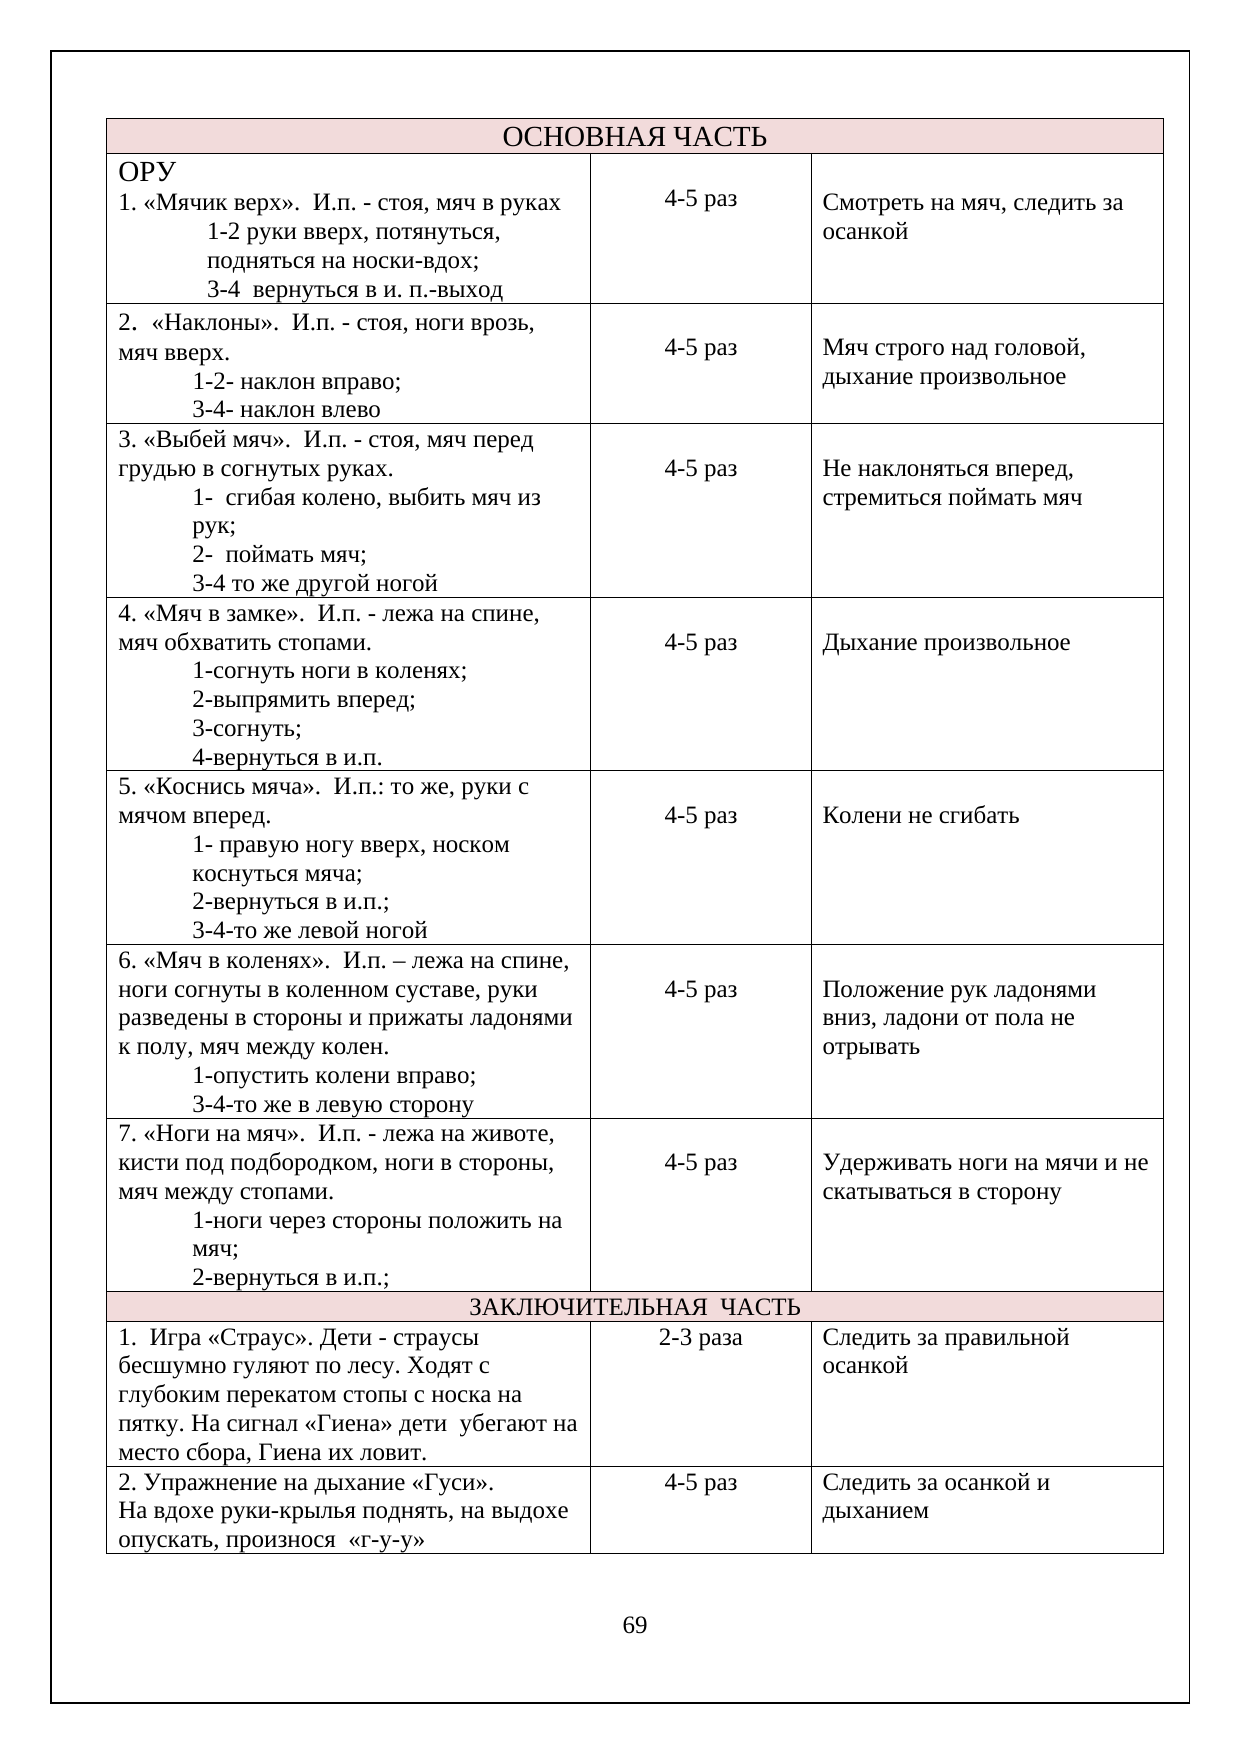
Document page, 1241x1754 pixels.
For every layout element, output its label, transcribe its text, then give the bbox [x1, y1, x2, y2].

table_cell 4-5 раз [591, 154, 811, 302]
table_cell 2. Упражнение на дыхание «Гуси». На вдохе руки-крылья поднять, на выдохе опускать, произнося «г-у-у» [107, 1467, 590, 1553]
table_cell Положение рук ладонями вниз, ладони от пола не отрывать [812, 945, 1163, 1117]
table_cell 3. «Выбей мяч». И.п. - стоя, мяч перед грудью в согнутых руках. 1- сгибая колено, выбить мяч из рук; 2- поймать мяч; 3-4 то же другой ногой [107, 424, 590, 597]
table_cell 4-5 раз [591, 1467, 811, 1553]
table_cell Удерживать ноги на мячи и не скатываться в сторону [812, 1119, 1163, 1291]
table_cell 4-5 раз [591, 771, 811, 944]
table_cell 4-5 раз [591, 1119, 811, 1291]
table_cell Дыхание произвольное [812, 598, 1163, 770]
table_cell 7. «Ноги на мяч». И.п. - лежа на животе, кисти под подбородком, ноги в стороны, мяч между стопами. 1-ноги через стороны положить на мяч; 2-вернуться в и.п.; [107, 1119, 590, 1291]
table_cell 4-5 раз [591, 424, 811, 597]
table_cell Следить за правильной осанкой [812, 1322, 1163, 1466]
table_cell 6. «Мяч в коленях». И.п. – лежа на спине, ноги согнуты в коленном суставе, руки разведены в стороны и прижаты ладонями к полу, мяч между колен. 1-опустить колени вправо; 3-4-то же в левую сторону [107, 945, 590, 1117]
table_cell ОСНОВНАЯ ЧАСТЬ [107, 119, 1163, 153]
table_cell Смотреть на мяч, следить за осанкой [812, 154, 1163, 302]
table_cell 4. «Мяч в замке». И.п. - лежа на спине, мяч обхватить стопами. 1-согнуть ноги в коленях; 2-выпрямить вперед; 3-согнуть; 4-вернуться в и.п. [107, 598, 590, 770]
table_cell ОРУ 1. «Мячик верх». И.п. - стоя, мяч в руках 1-2 руки вверх, потянуться, подняться на носки-вдох; 3-4 вернуться в и. п.-выход [107, 154, 590, 302]
table_cell 4-5 раз [591, 598, 811, 770]
table_cell 2. «Наклоны». И.п. - стоя, ноги врозь, мяч вверх. 1-2- наклон вправо; 3-4- наклон влево [107, 304, 590, 423]
table_cell 5. «Коснись мяча». И.п.: то же, руки с мячом вперед. 1- правую ногу вверх, носком коснуться мяча; 2-вернуться в и.п.; 3-4-то же левой ногой [107, 771, 590, 944]
table_cell Следить за осанкой и дыханием [812, 1467, 1163, 1553]
table_cell Колени не сгибать [812, 771, 1163, 944]
table_cell 4-5 раз [591, 304, 811, 423]
table_cell Мяч строго над головой, дыхание произвольное [812, 304, 1163, 423]
table_cell 2-3 раза [591, 1322, 811, 1466]
table_cell ЗАКЛЮЧИТЕЛЬНАЯ ЧАСТЬ [107, 1292, 1163, 1321]
table_cell 4-5 раз [591, 945, 811, 1117]
table_cell Не наклоняться вперед, стремиться поймать мяч [812, 424, 1163, 597]
table_cell 1. Игра «Страус». Дети - страусы бесшумно гуляют по лесу. Ходят с глубоким перекатом стопы с носка на пятку. На сигнал «Гиена» дети убегают на место сбора, Гиена их ловит. [107, 1322, 590, 1466]
